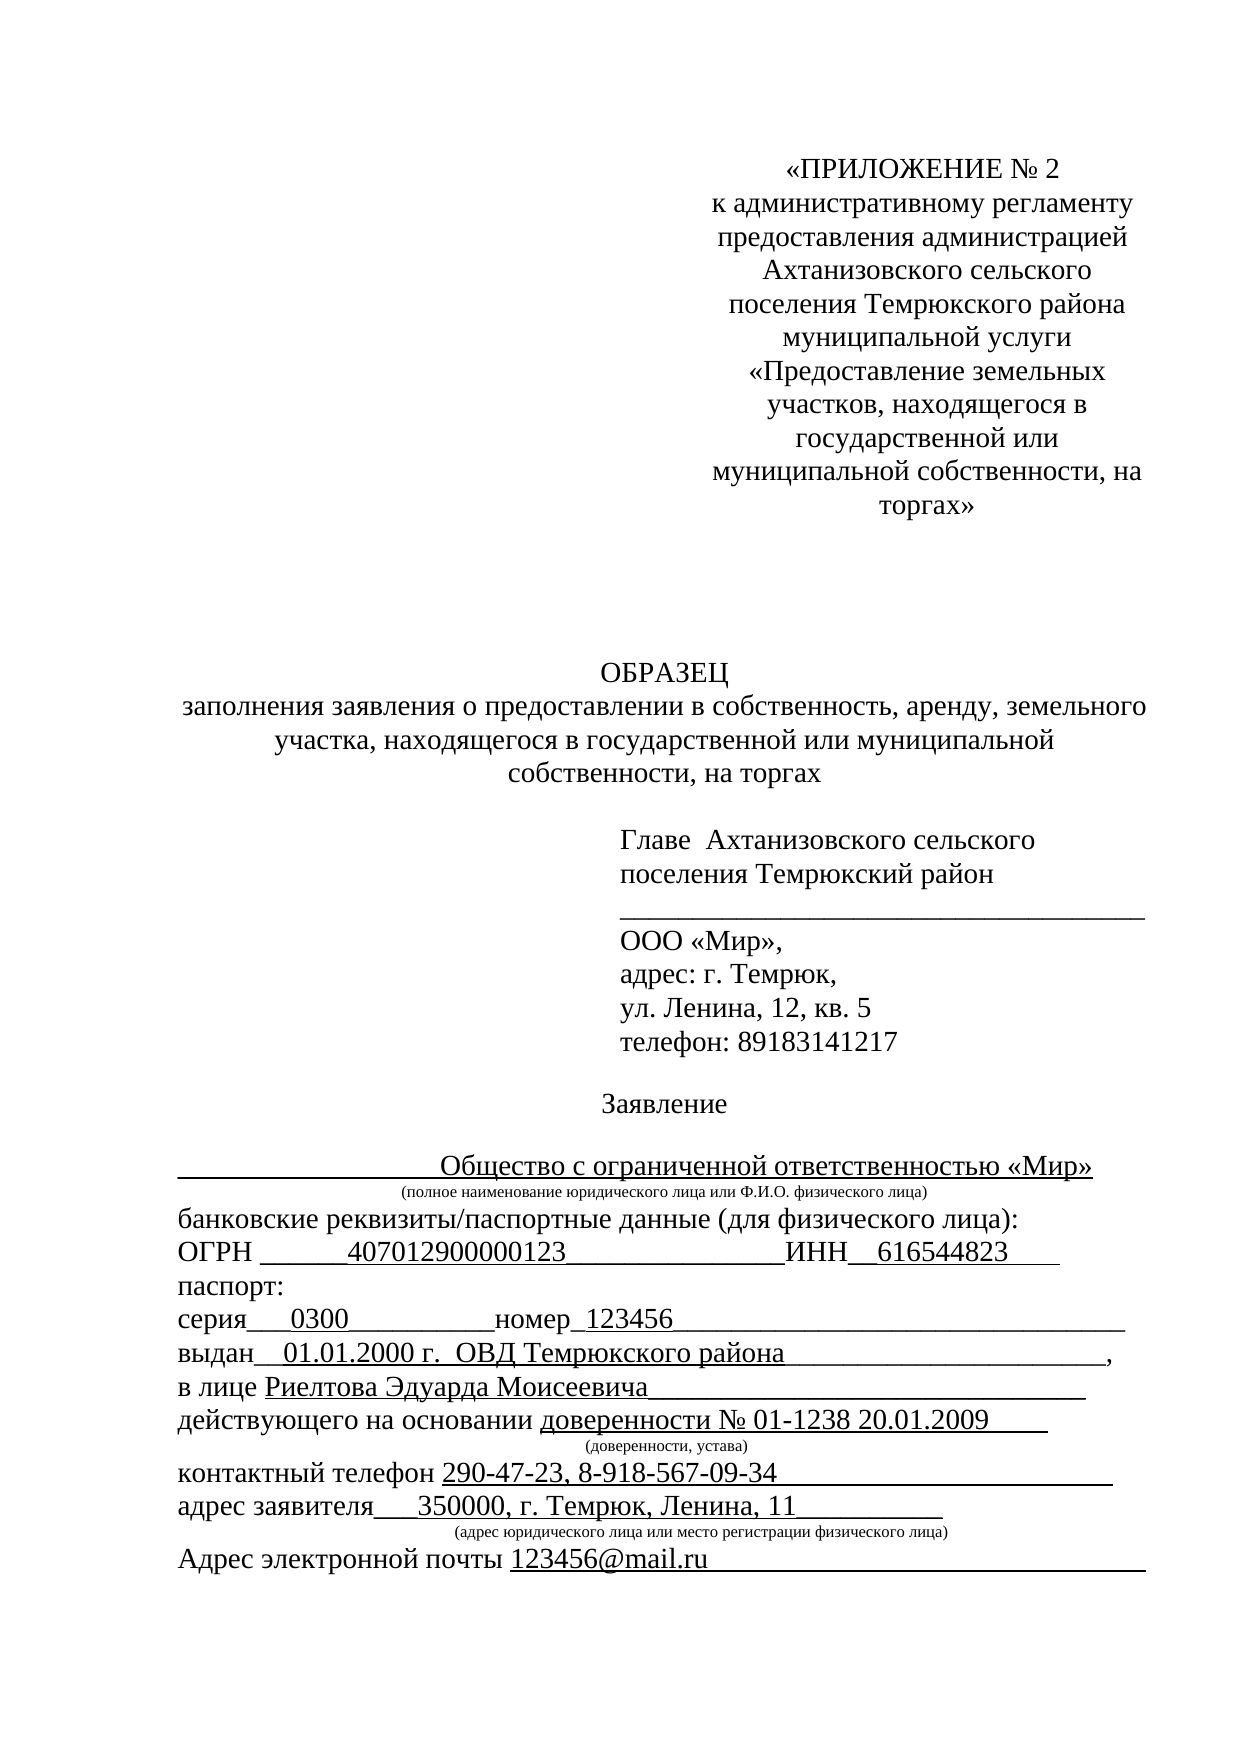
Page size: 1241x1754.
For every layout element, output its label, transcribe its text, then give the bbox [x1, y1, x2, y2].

text (доверенности, устава) [177, 1436, 1152, 1455]
text ОБРАЗЕЦ [177, 655, 1152, 688]
text заполнения заявления о предоставлении в собственность, аренду, земельного участка, находящегося в государственной или муниципальной собственности, на торгах [177, 688, 1152, 789]
text ____________________________________ [546, 889, 1152, 923]
text выдан__01.01.2000 г._ОВД Темрюкского района______________________, [177, 1335, 1152, 1369]
text Главе Ахтанизовского сельского [546, 822, 1152, 856]
text ул. Ленина, 12, кв. 5 [590, 990, 1152, 1024]
text адрес: г. Темрюк, [620, 957, 1152, 990]
text поселения Темрюкский район [546, 856, 1152, 889]
text контактный телефон 290-47-23, 8-918-567-09-34_______________________ [177, 1455, 1152, 1488]
text действующего на основании доверенности № 01-1238 20.01.2009___ [177, 1402, 1152, 1436]
text __________________Общество с ограниченной ответственностью «Мир» [177, 1148, 1152, 1182]
text телефон: 89183141217 [590, 1024, 1152, 1057]
text Адрес электронной почты 123456@mail.ru______________________________ [177, 1541, 1152, 1575]
text к административному регламенту [693, 185, 1152, 219]
text в лице Риелтова Эдуарда Моисеевича______________________________ [177, 1369, 1152, 1402]
text адрес заявителя___350000, г. Темрюк, Ленина, 11__________ [177, 1488, 1152, 1522]
text (адрес юридического лица или место регистрации физического лица) [177, 1522, 1152, 1541]
text банковские реквизиты/паспортные данные (для физического лица): [177, 1201, 1152, 1234]
text паспорт: серия___0300__________номер_123456_______________________________ [177, 1268, 1152, 1335]
text Заявление [177, 1086, 1152, 1119]
text ОГРН ______407012900000123_______________ИНН__616544823 [177, 1234, 1152, 1268]
text ООО «Мир», [590, 923, 1152, 957]
text (полное наименование юридического лица или Ф.И.О. физического лица) [177, 1182, 1152, 1201]
text предоставления администрацией Ахтанизовского сельского поселения Темрюкского района муниципальной услуги «Предоставление земельных участков, находящегося в государственной или муниципальной собственности, на торгах» [693, 219, 1152, 521]
text «ПРИЛОЖЕНИЕ № 2 [620, 152, 1152, 185]
